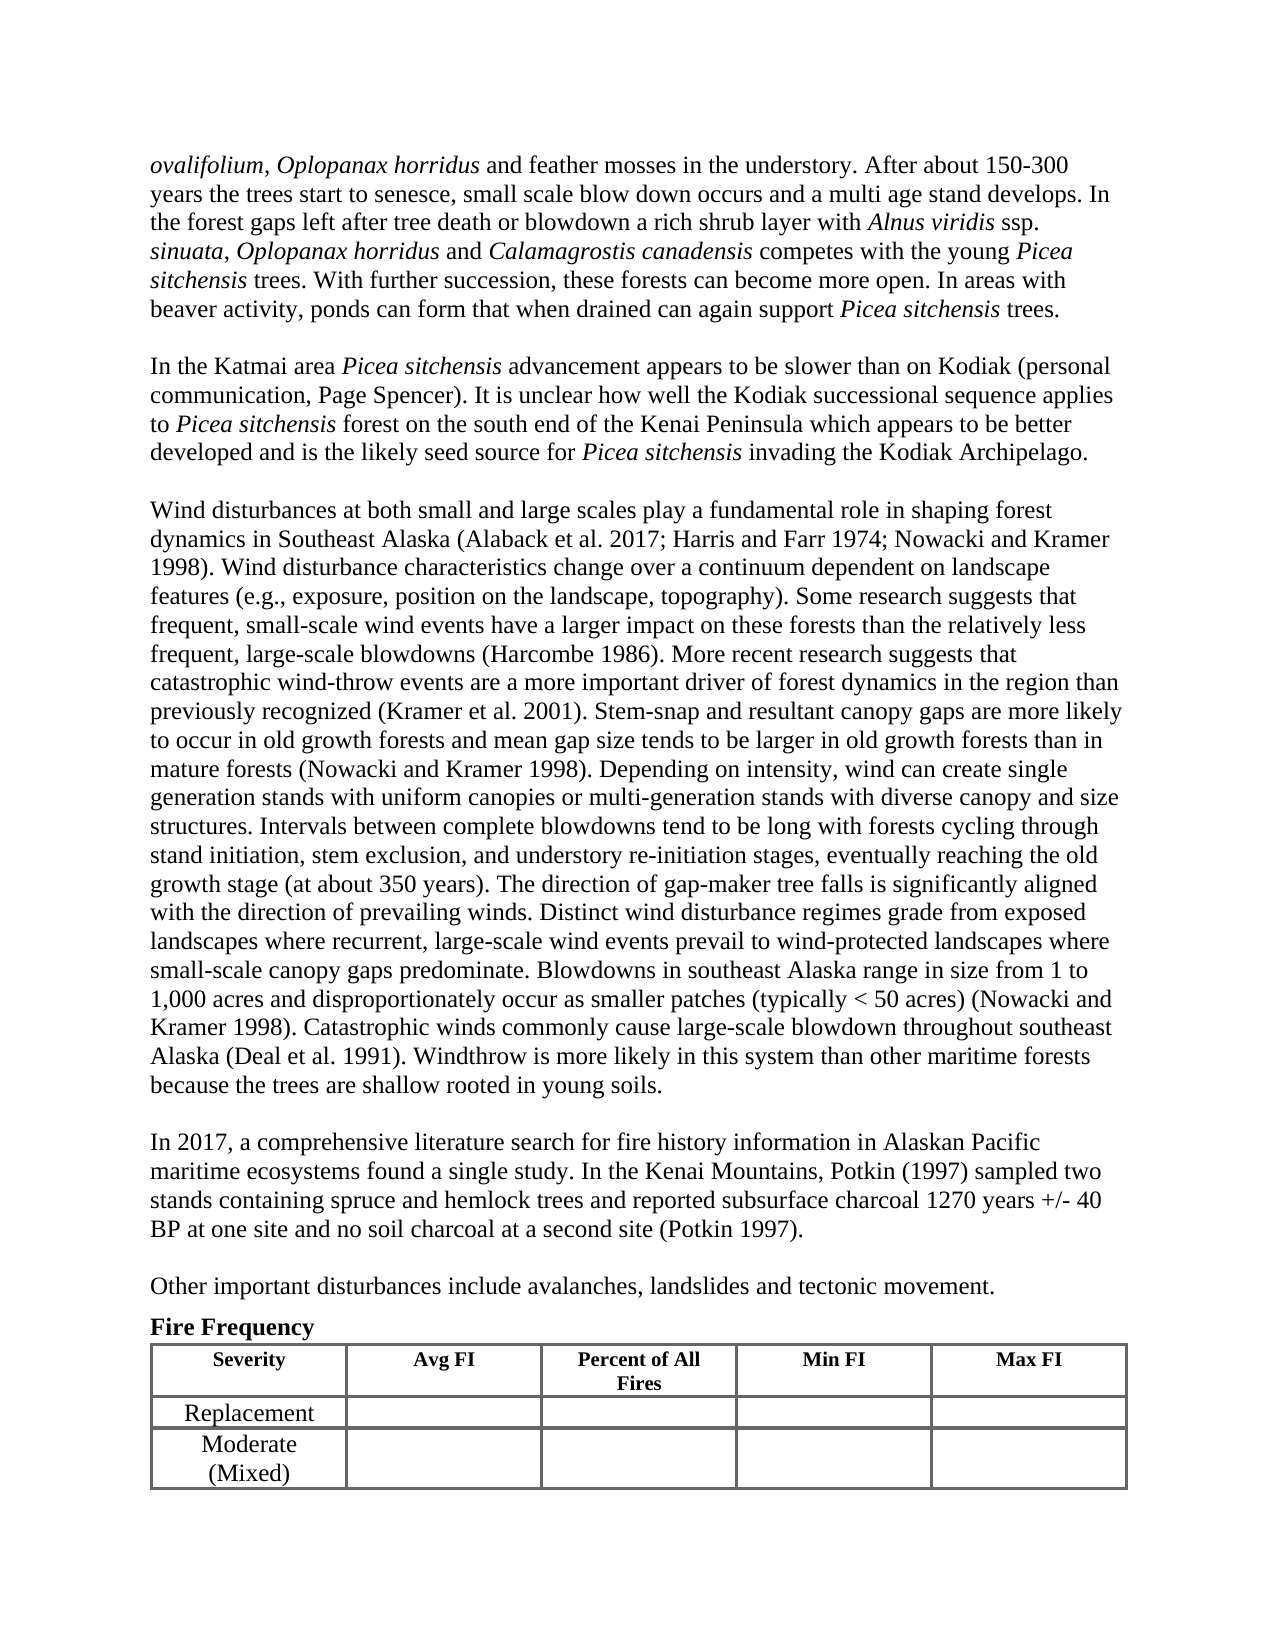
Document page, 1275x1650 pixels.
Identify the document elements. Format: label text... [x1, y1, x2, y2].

text In 2017, a comprehensive literature search for fire history information in Alaskan Pacific maritime ecosystems found a single study. In the Kenai Mountains, Potkin (1997) sampled two stands containing spruce and hemlock trees and reported subsurface charcoal 1270 years +/- 40 BP at one site and no soil charcoal at a second site (Potkin 1997). [150, 1127, 1125, 1242]
table_cell [543, 1398, 735, 1426]
table_cell [543, 1430, 735, 1487]
table_cell Moderate (Mixed) [153, 1430, 345, 1487]
text Other important disturbances include avalanches, landslides and tectonic movement. [150, 1271, 1125, 1300]
table_cell [738, 1398, 930, 1426]
table_cell [933, 1398, 1125, 1426]
table_header Max FI [933, 1346, 1125, 1394]
table_header Percent of All Fires [543, 1346, 735, 1394]
table_header Severity [153, 1346, 345, 1394]
table_cell [348, 1430, 540, 1487]
table_cell Replacement [153, 1398, 345, 1426]
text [150, 150, 1125, 322]
table_cell [738, 1430, 930, 1487]
text Wind disturbances at both small and large scales play a fundamental role in shaping forest dynamics in Southeast Alaska (Alaback et al. 2017; Harris and Farr 1974; Nowacki and Kramer 1998). Wind disturbance characteristics change over a continuum dependent on landscape features (e.g., exposure, position on the landscape, topography). Some research suggests that frequent, small-scale wind events have a larger impact on these forests than the relatively less frequent, large-scale blowdowns (Harcombe 1986). More recent research suggests that catastrophic wind-throw events are a more important driver of forest dynamics in the region than previously recognized (Kramer et al. 2001). Stem-snap and resultant canopy gaps are more likely to occur in old growth forests and mean gap size tends to be larger in old growth forests than in mature forests (Nowacki and Kramer 1998). Depending on intensity, wind can create single generation stands with uniform canopies or multi-generation stands with diverse canopy and size structures. Intervals between complete blowdowns tend to be long with forests cycling through stand initiation, stem exclusion, and understory re-initiation stages, eventually reaching the old growth stage (at about 350 years). The direction of gap-maker tree falls is significantly aligned with the direction of prevailing winds. Distinct wind disturbance regimes grade from exposed landscapes where recurrent, large-scale wind events prevail to wind-protected landscapes where small-scale canopy gaps predominate. Blowdowns in southeast Alaska range in size from 1 to 1,000 acres and disproportionately occur as smaller patches (typically < 50 acres) (Nowacki and Kramer 1998). Catastrophic winds commonly cause large-scale blowdown throughout southeast Alaska (Deal et al. 1991). Windthrow is more likely in this system than other maritime forests because the trees are shallow rooted in young soils. [150, 495, 1125, 1099]
text In the Katmai area Picea sitchensis advancement appears to be slower than on Kodiak (personal communication, Page Spencer). It is unclear how well the Kodiak successional sequence applies to Picea sitchensis forest on the south end of the Kenai Peninsula which appears to be better developed and is the likely seed source for Picea sitchensis invading the Kodiak Archipelago. [150, 351, 1125, 466]
table_header Avg FI [348, 1346, 540, 1394]
table_header Min FI [738, 1346, 930, 1394]
table_cell [933, 1430, 1125, 1487]
table_cell [348, 1398, 540, 1426]
text Fire Frequency [150, 1312, 1125, 1341]
